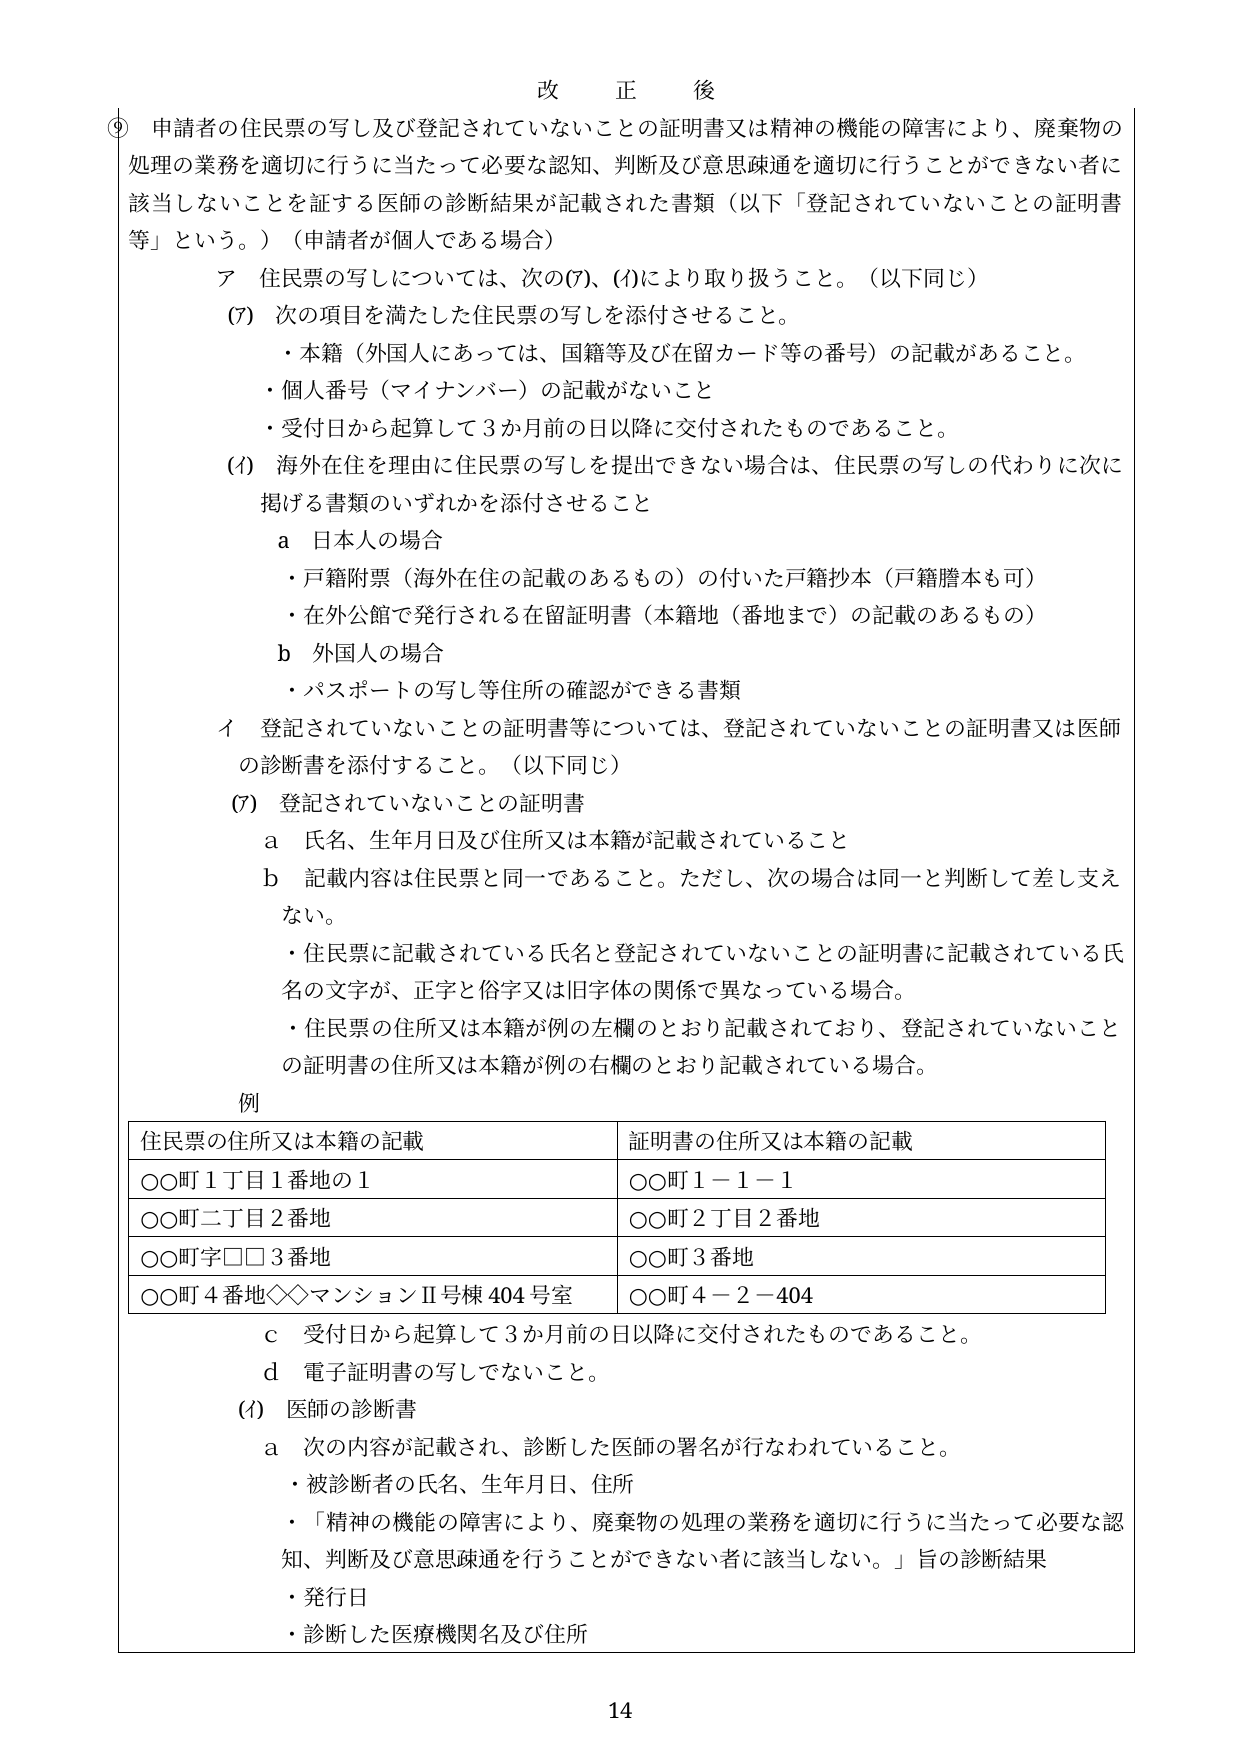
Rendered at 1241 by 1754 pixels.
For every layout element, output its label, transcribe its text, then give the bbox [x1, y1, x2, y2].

table_header 改 正 後 [118, 71, 1135, 108]
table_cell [119, 108, 1134, 1652]
